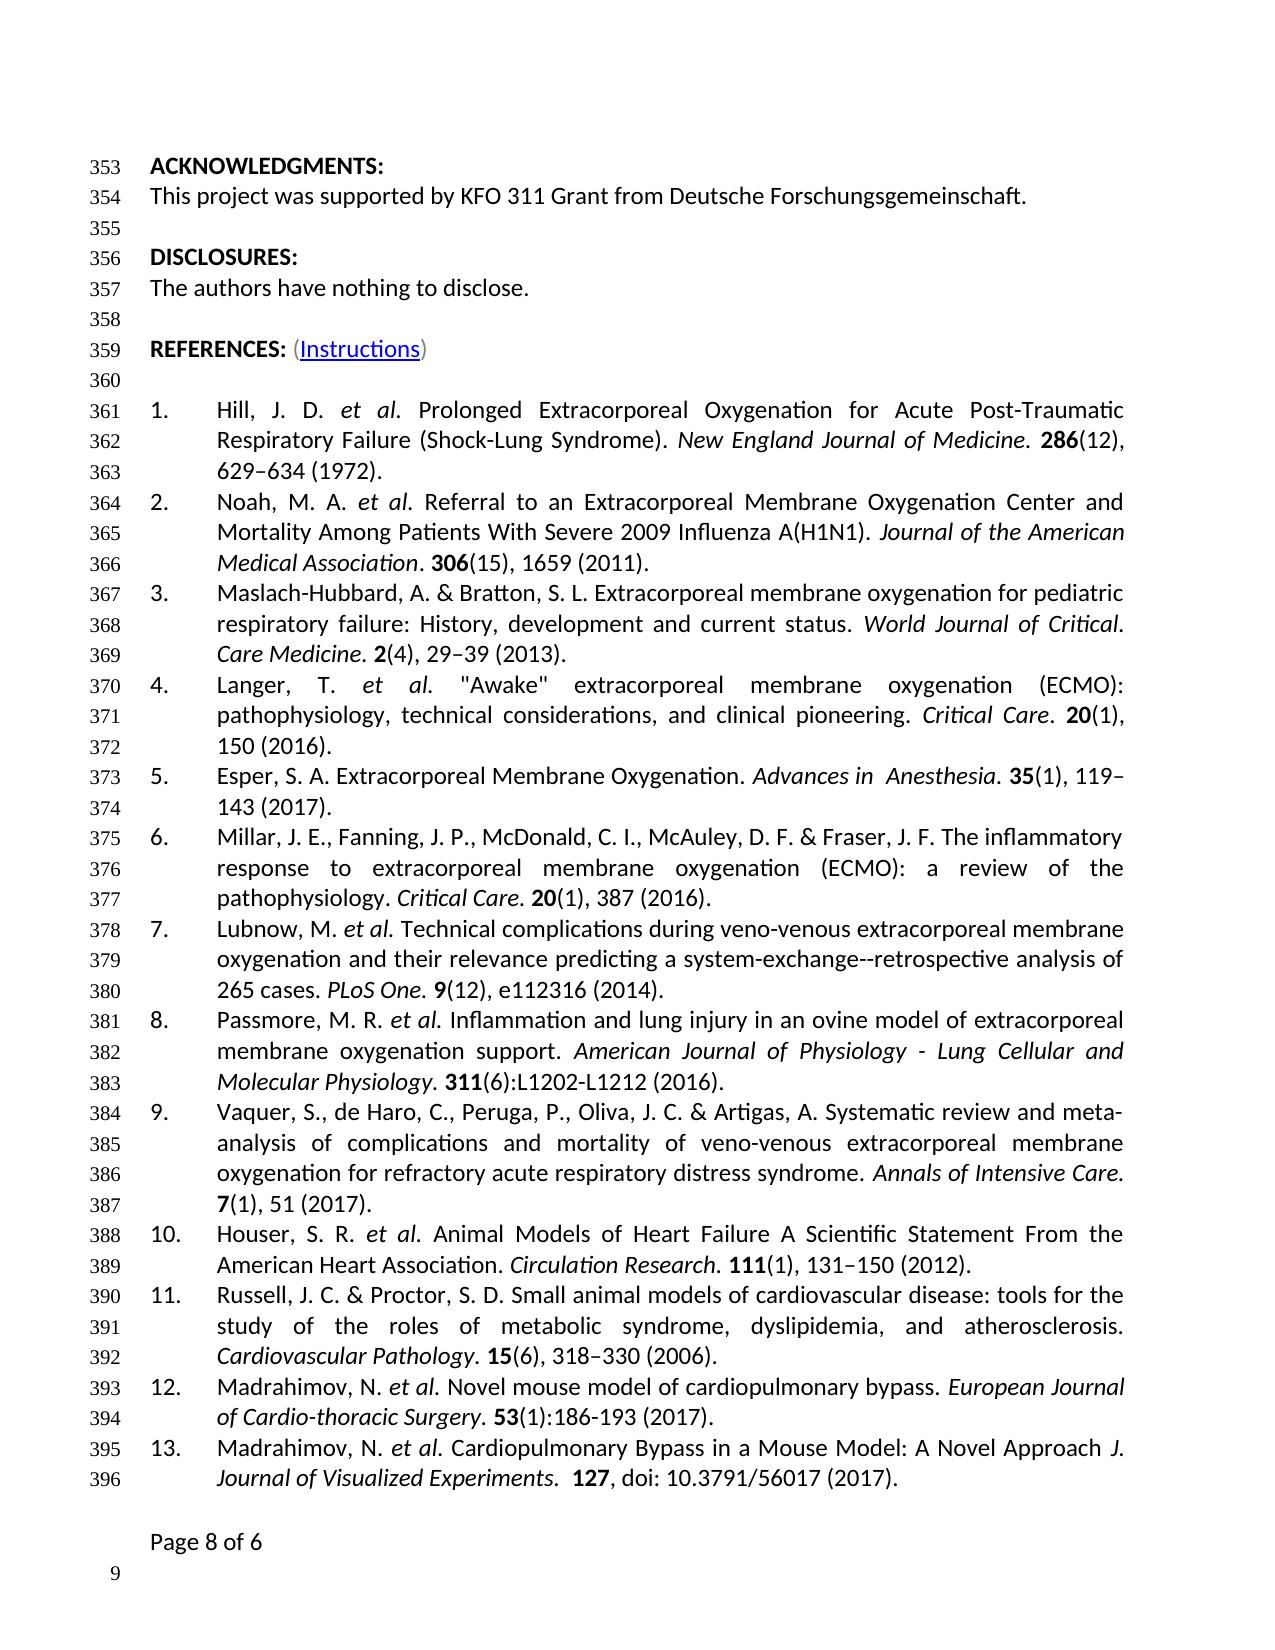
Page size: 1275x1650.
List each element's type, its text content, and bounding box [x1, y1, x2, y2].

text 5. Esper, S. A. Extracorporeal Membrane Oxygenation. Advances in Anesthesia. 35(1), 119–143 (2017). [150, 760, 1125, 821]
text 6. Millar, J. E., Fanning, J. P., McDonald, C. I., McAuley, D. F. & Fraser, J. F. The inflammatory response to extracorporeal membrane oxygenation (ECMO): a review of the pathophysiology. Critical Care. 20(1), 387 (2016). [150, 821, 1125, 913]
text 9. Vaquer, S., de Haro, C., Peruga, P., Oliva, J. C. & Artigas, A. Systematic review and meta-analysis of complications and mortality of veno-venous extracorporeal membrane oxygenation for refractory acute respiratory distress syndrome. Annals of Intensive Care. 7(1), 51 (2017). [150, 1096, 1125, 1218]
text The authors have nothing to disclose. [150, 272, 1125, 303]
text 10. Houser, S. R. et al. Animal Models of Heart Failure A Scientific Statement From the American Heart Association. Circulation Research. 111(1), 131–150 (2012). [150, 1218, 1125, 1279]
text 8. Passmore, M. R. et al. Inflammation and lung injury in an ovine model of extracorporeal membrane oxygenation support. American Journal of Physiology - Lung Cellular and Molecular Physiology. 311(6):L1202-L1212 (2016). [150, 1004, 1125, 1096]
text 3. Maslach-Hubbard, A. & Bratton, S. L. Extracorporeal membrane oxygenation for pediatric respiratory failure: History, development and current status. World Journal of Critical. Care Medicine. 2(4), 29–39 (2013). [150, 577, 1125, 669]
text 11. Russell, J. C. & Proctor, S. D. Small animal models of cardiovascular disease: tools for the study of the roles of metabolic syndrome, dyslipidemia, and atherosclerosis. Cardiovascular Pathology. 15(6), 318–330 (2006). [150, 1279, 1125, 1371]
text This project was supported by KFO 311 Grant from Deutsche Forschungsgemeinschaft. [150, 181, 1125, 211]
text 7. Lubnow, M. et al. Technical complications during veno-venous extracorporeal membrane oxygenation and their relevance predicting a system-exchange--retrospective analysis of 265 cases. PLoS One. 9(12), e112316 (2014). [150, 913, 1125, 1004]
text 1. Hill, J. D. et al. Prolonged Extracorporeal Oxygenation for Acute Post-Traumatic Respiratory Failure (Shock-Lung Syndrome). New England Journal of Medicine. 286(12), 629–634 (1972). [150, 394, 1125, 486]
text 2. Noah, M. A. et al. Referral to an Extracorporeal Membrane Oxygenation Center and Mortality Among Patients With Severe 2009 Influenza A(H1N1). Journal of the American Medical Association. 306(15), 1659 (2011). [150, 486, 1125, 577]
text DISCLOSURES: [150, 242, 1125, 272]
text REFERENCES: (Instructions) [150, 333, 1125, 364]
text 12. Madrahimov, N. et al. Novel mouse model of cardiopulmonary bypass. European Journal of Cardio-thoracic Surgery. 53(1):186-193 (2017). [150, 1371, 1125, 1432]
text ACKNOWLEDGMENTS: [150, 150, 1125, 181]
text 13. Madrahimov, N. et al. Cardiopulmonary Bypass in a Mouse Model: A Novel Approach J. Journal of Visualized Experiments. 127, doi: 10.3791/56017 (2017). [150, 1432, 1125, 1493]
text 4. Langer, T. et al. "Awake" extracorporeal membrane oxygenation (ECMO): pathophysiology, technical considerations, and clinical pioneering. Critical Care. 20(1), 150 (2016). [150, 669, 1125, 760]
